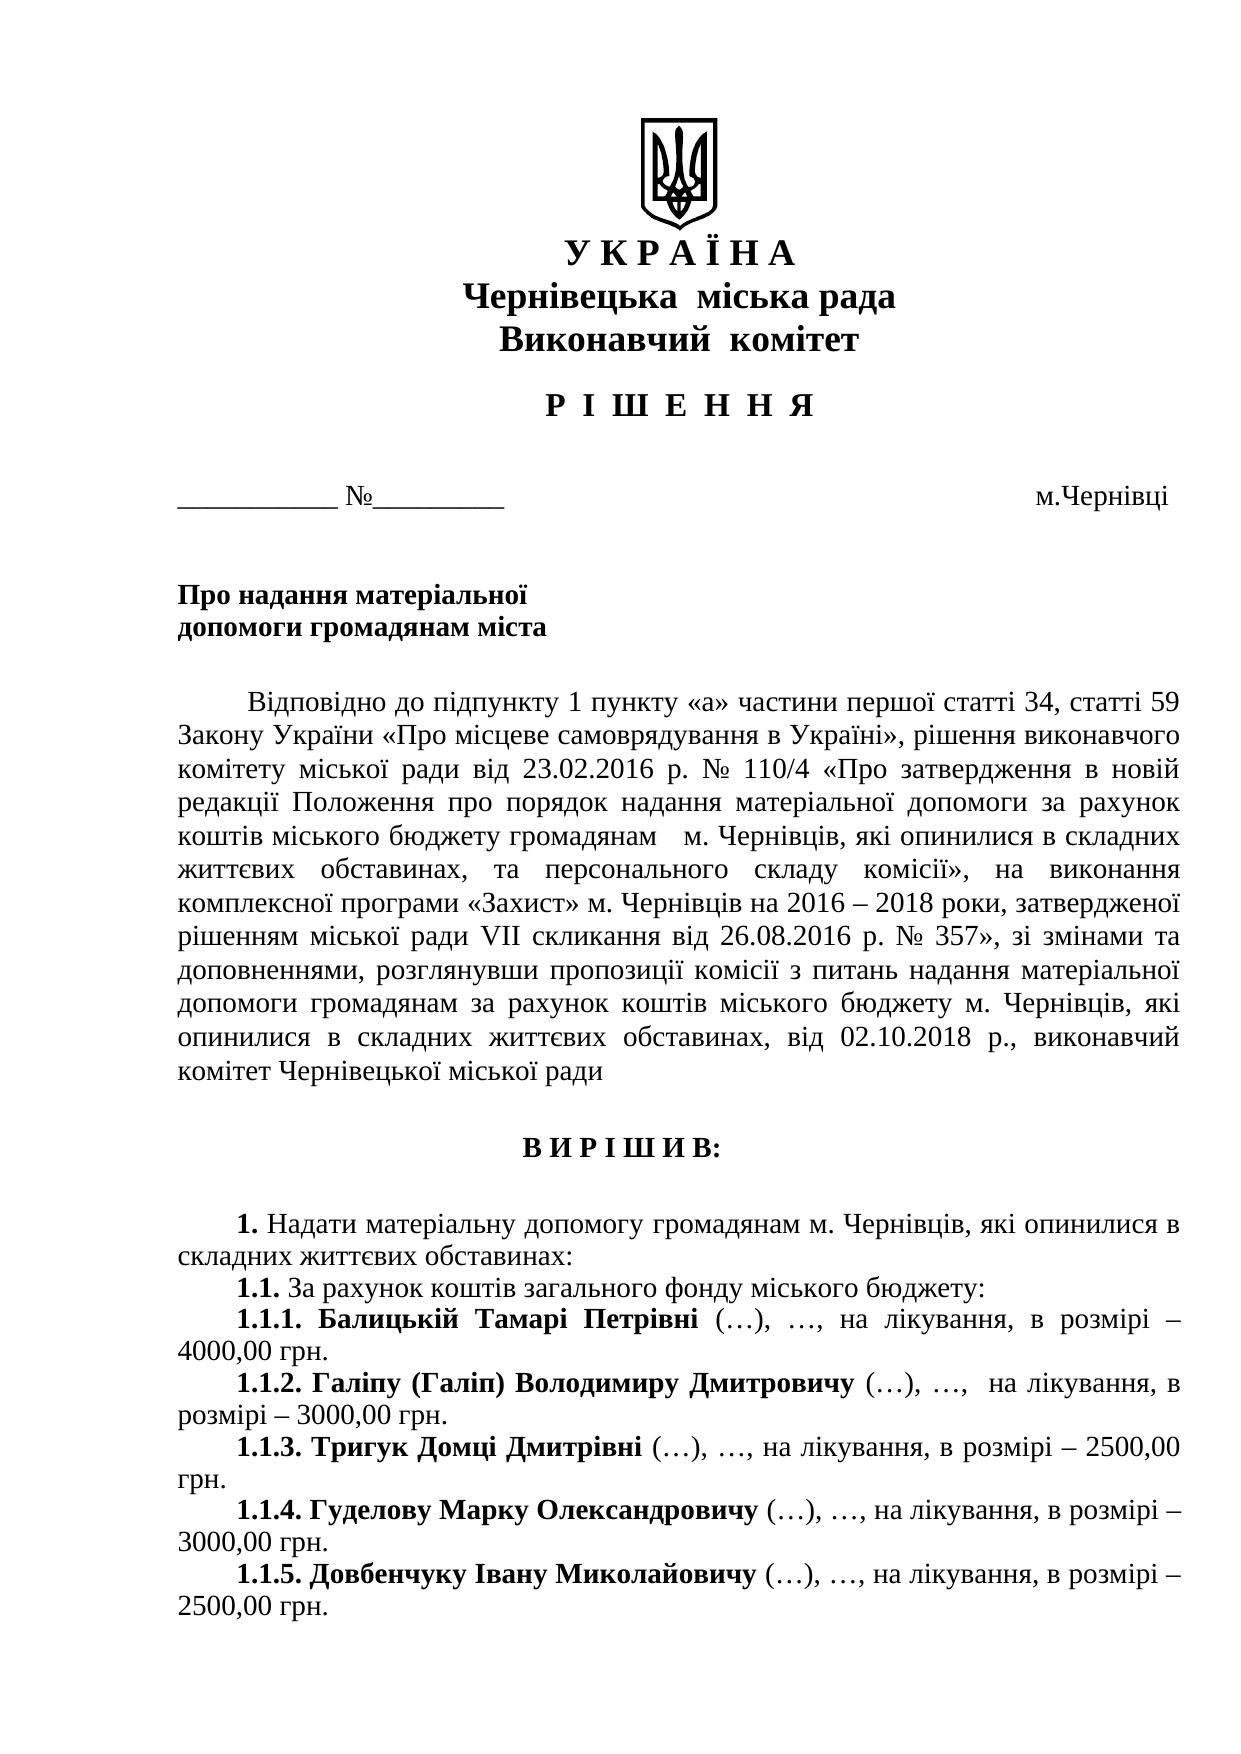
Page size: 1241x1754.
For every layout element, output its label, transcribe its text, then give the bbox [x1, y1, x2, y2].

text 1.1.2. Галіпу (Галіп) Володимиру Дмитровичу (…), …, на лікування, в розмірі – 3000,00 грн. [177, 1367, 1181, 1431]
text Відповідно до підпункту 1 пункту «а» частини першої статті 34, статті 59 Закону України «Про місцеве самоврядування в Україні», рішення виконавчого комітету міської ради від 23.02.2016 р. № 110/4 «Про затвердження в новій редакції Положення про порядок надання матеріальної допомоги за рахунок коштів міського бюджету громадянам м. Чернівців, які опинилися в складних життєвих обставинах, та персонального складу комісії», на виконання комплексної програми «Захист» м. Чернівців на 2016 – 2018 роки, затвердженої рішенням міської ради VIІ скликання від 26.08.2016 р. № 357», зі змінами та доповненнями, розглянувши пропозиції комісії з питань надання матеріальної допомоги громадянам за рахунок коштів міського бюджету м. Чернівців, які опинилися в складних життєвих обставинах, від 02.10.2018 р., виконавчий комітет Чернівецької міської ради [177, 684, 1181, 1086]
subtitle Виконавчий комітет [177, 317, 1181, 360]
text 1.1.3. Тригук Домці Дмитрівні (…), …, на лікування, в розмірі – 2500,00 грн. [177, 1431, 1181, 1494]
text 1.1.4. Гуделову Марку Олександровичу (…), …, на лікування, в розмірі – 3000,00 грн. [177, 1494, 1181, 1558]
text 1.1.5. Довбенчуку Івану Миколайовичу (…), …, на лікування, в розмірі – 2500,00 грн. [177, 1558, 1181, 1622]
subtitle Р І Ш Е Н Н Я [177, 385, 1181, 423]
text В И Р І Ш И В: [177, 1130, 1181, 1164]
text 1. Надати матеріальну допомогу громадянам м. Чернівців, які опинилися в складних життєвих обставинах: [177, 1208, 1181, 1272]
text 1.1. За рахунок коштів загального фонду міського бюджету: [177, 1272, 1181, 1303]
text У К Р А Ї Н А [177, 231, 1181, 274]
text Чернівецька міська рада [177, 274, 1181, 317]
text ___________ №_________ м.Чернівці [177, 481, 1181, 511]
text Про надання матеріальної [177, 579, 1181, 611]
text 1.1.1. Балицькій Тамарі Петрівні (…), …, на лікування, в розмірі – 4000,00 грн. [177, 1303, 1181, 1367]
text допомоги громадянам міста [177, 611, 1181, 643]
